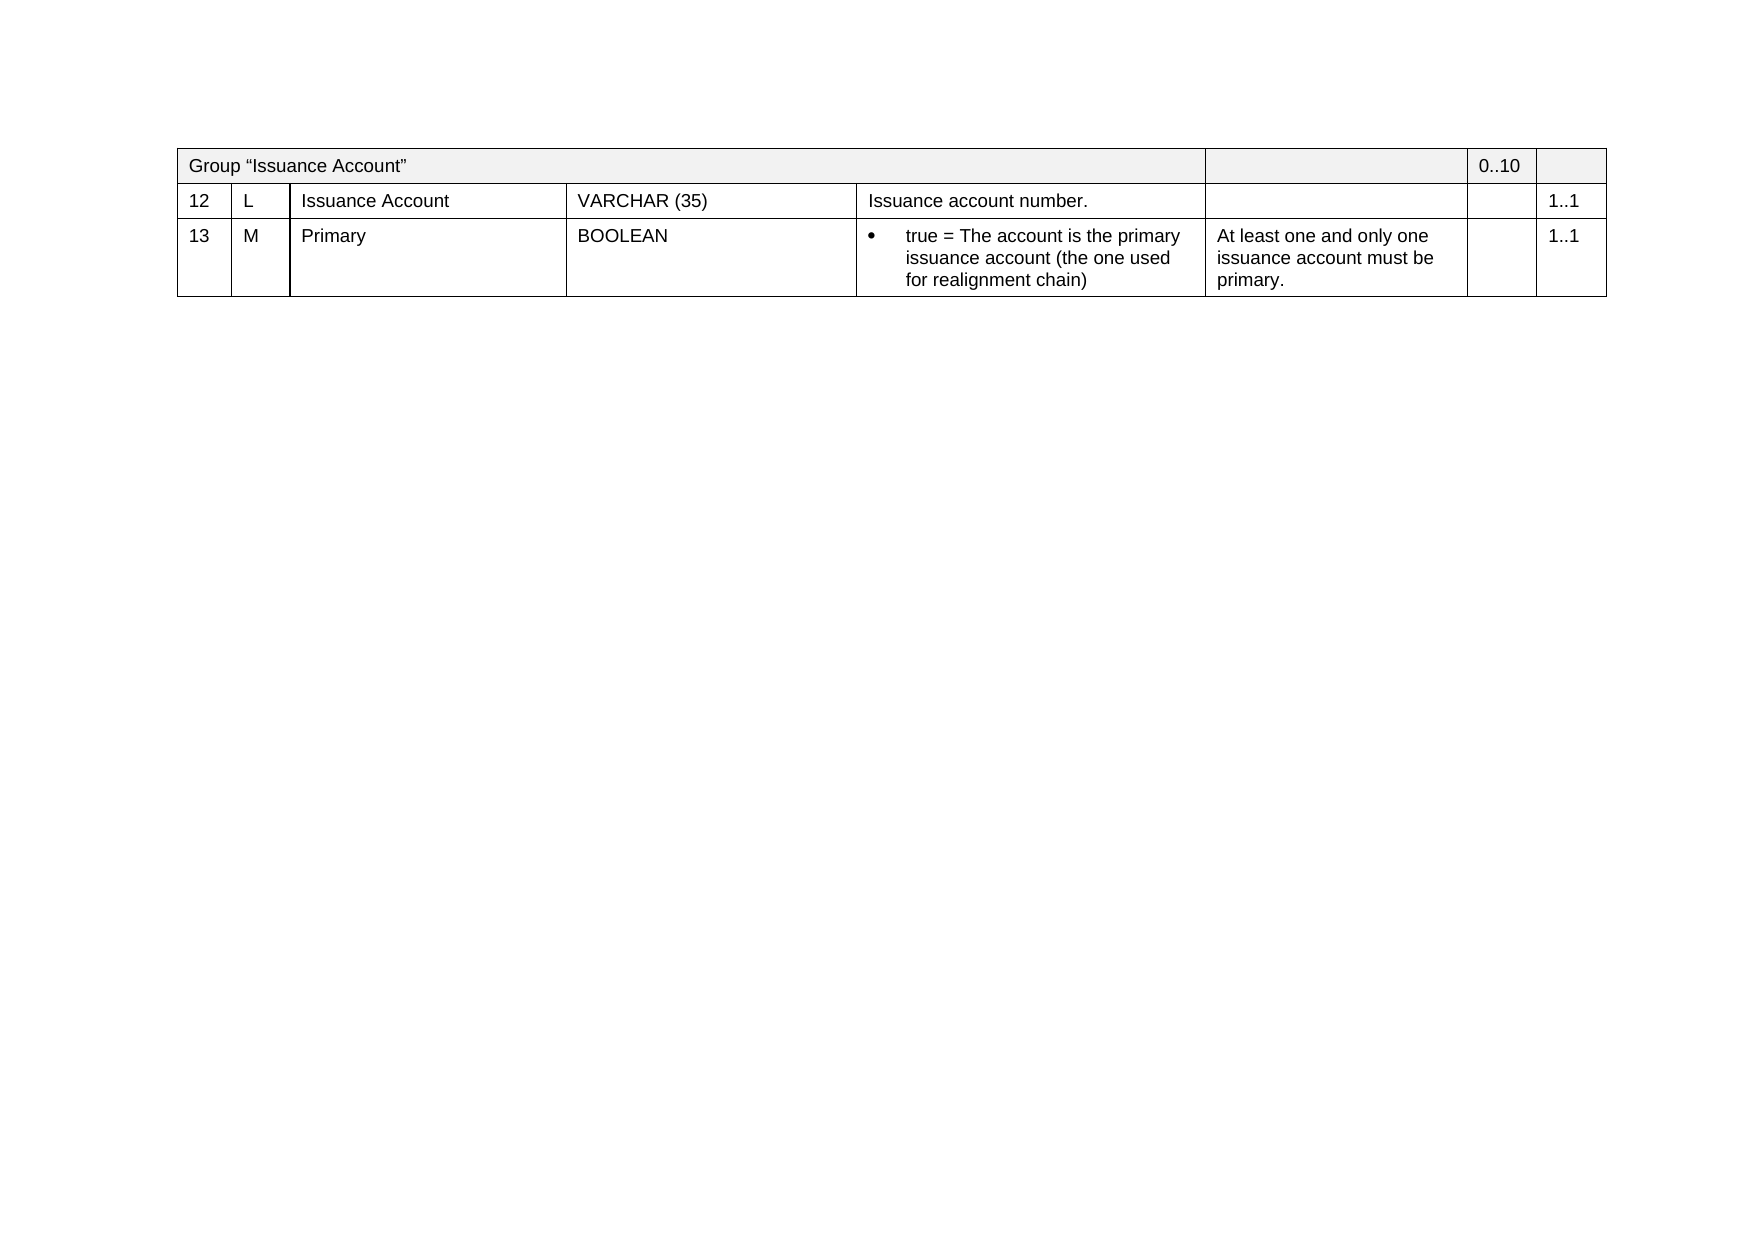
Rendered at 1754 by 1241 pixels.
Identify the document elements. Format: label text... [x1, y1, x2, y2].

table_cell [1206, 149, 1467, 183]
table_cell Issuance Account [291, 184, 566, 218]
table_cell [1206, 184, 1467, 218]
table_cell [1537, 149, 1606, 183]
table_cell [1468, 219, 1536, 296]
table_cell BOOLEAN [567, 219, 856, 296]
table_cell 13 [178, 219, 231, 296]
table_cell [1468, 184, 1536, 218]
table_cell 1..1 [1537, 219, 1606, 296]
table_cell M [232, 219, 289, 296]
table_cell 0..10 [1468, 149, 1536, 183]
table_cell Group “Issuance Account” [178, 149, 1205, 183]
table_cell Primary [291, 219, 566, 296]
table_cell true = The account is the primary issuance account (the one used for realignment chain) [857, 219, 1205, 296]
table_cell 1..1 [1537, 184, 1606, 218]
table_cell At least one and only one issuance account must be primary. [1206, 219, 1467, 296]
table_cell 12 [178, 184, 231, 218]
table_cell L [232, 184, 289, 218]
table_cell Issuance account number. [857, 184, 1205, 218]
table_cell VARCHAR (35) [567, 184, 856, 218]
